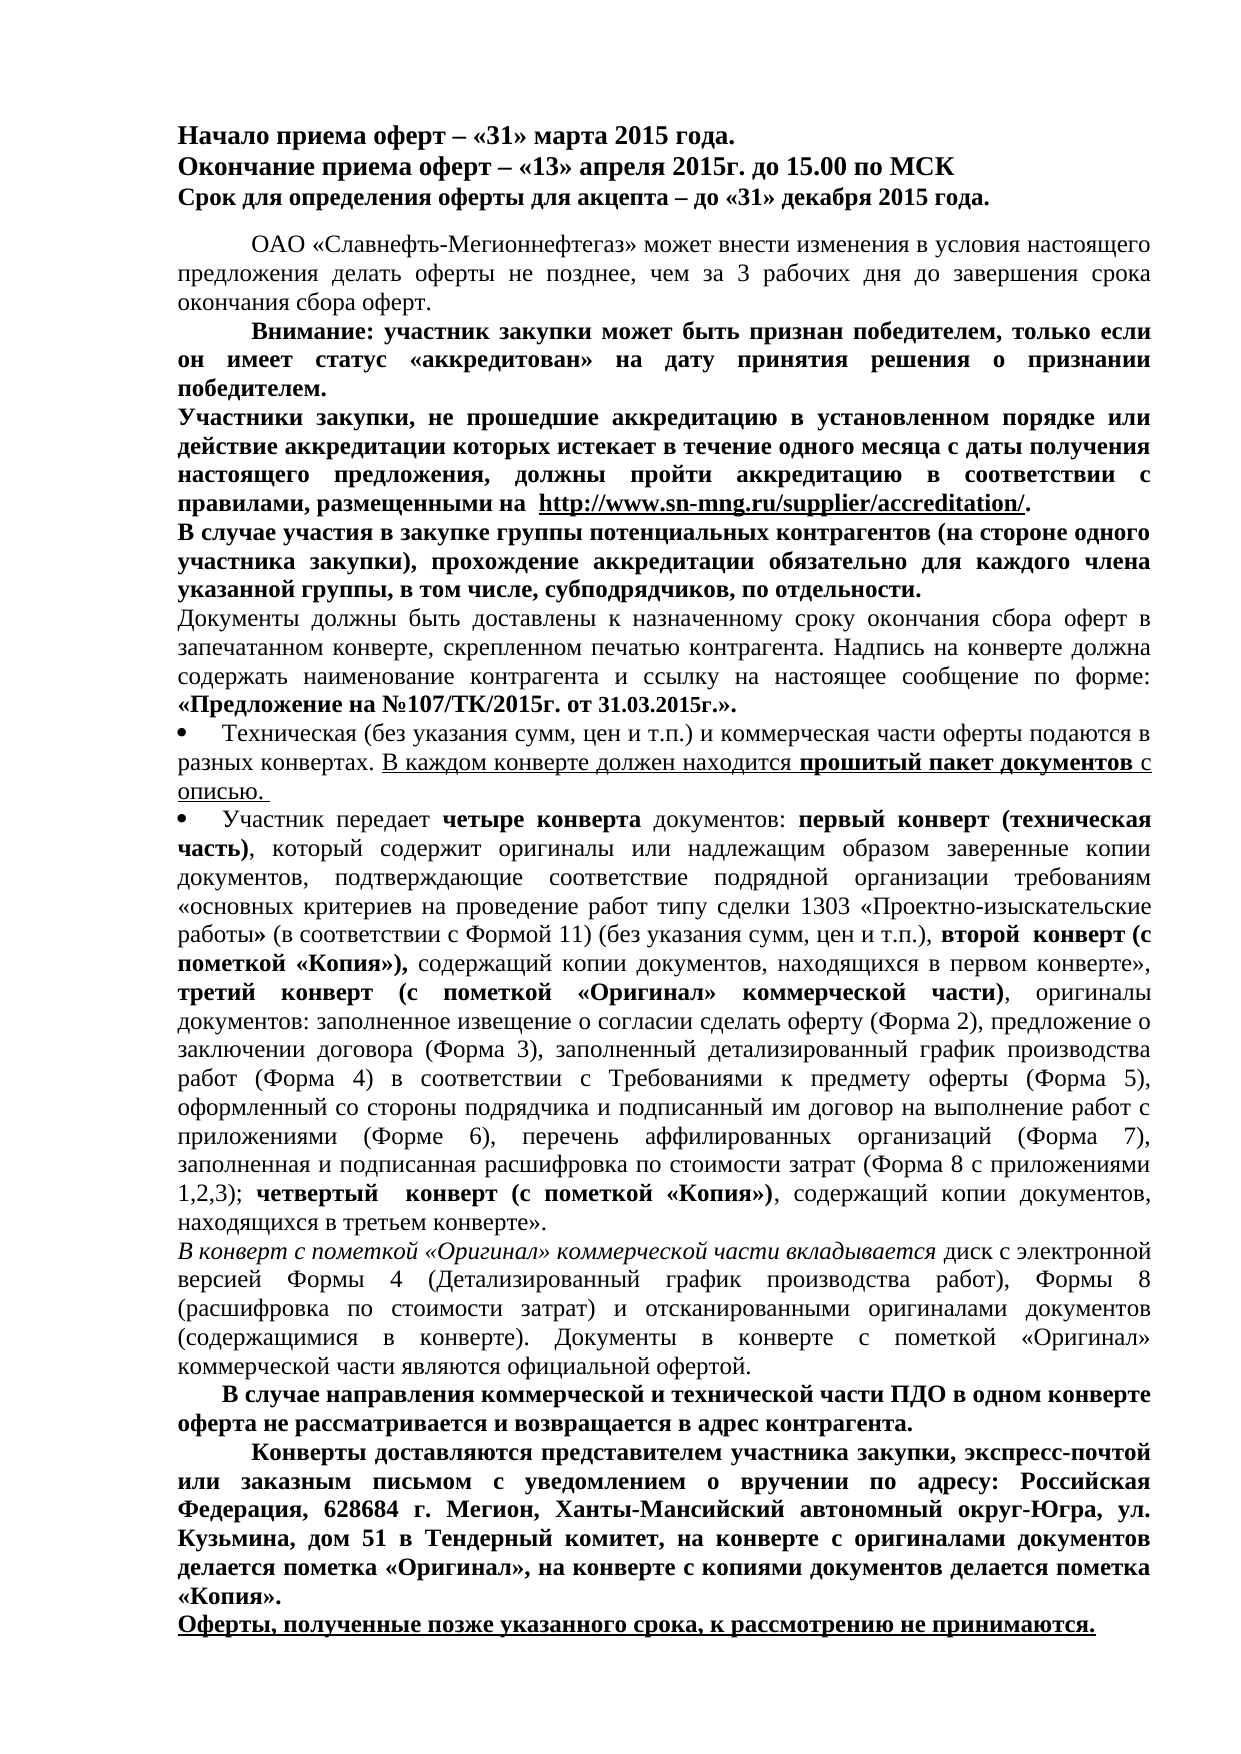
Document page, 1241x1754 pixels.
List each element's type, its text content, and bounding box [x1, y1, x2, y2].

text Начало приема оферт – «31» марта 2015 года. [177, 119, 1152, 150]
text Документы должны быть доставлены к назначенному сроку окончания сбора оферт в запечатанном конверте, скрепленном печатью контрагента. Надпись на конверте должна содержать наименование контрагента и ссылку на настоящее сообщение по форме: «Предложение на №107/ТК/2015г. от 31.03.2015г.». [177, 603, 1152, 718]
text Срок для определения оферты для акцепта – до «31» декабря 2015 года. [177, 182, 1152, 210]
list В конверт с пометкой «Оригинал» коммерческой части вкладывается диск с электронной версией Формы 4 (Детализированный график производства работ), Формы 8 (расшифровка по стоимости затрат) и отсканированными оригиналами документов (содержащимися в конверте). Документы в конверте с пометкой «Оригинал» коммерческой части являются официальной офертой. [177, 1236, 1152, 1379]
list Техническая (без указания сумм, цен и т.п.) и коммерческая части оферты подаются в разных конвертах. В каждом конверте должен находится прошитый пакет документов с описью. [177, 718, 1152, 804]
list Участник передает четыре конверта документов: первый конверт (техническая часть), который содержит оригиналы или надлежащим образом заверенные копии документов, подтверждающие соответствие подрядной организации требованиям «основных критериев на проведение работ типу сделки 1303 «Проектно-изыскательские работы» (в соответствии с Формой 11) (без указания сумм, цен и т.п.), второй конверт (с пометкой «Копия»), содержащий копии документов, находящихся в первом конверте», третий конверт (с пометкой «Оригинал» коммерческой части), оригиналы документов: заполненное извещение о согласии сделать оферту (Форма 2), предложение о заключении договора (Форма 3), заполненный детализированный график производства работ (Форма 4) в соответствии с Требованиями к предмету оферты (Форма 5), оформленный со стороны подрядчика и подписанный им договор на выполнение работ с приложениями (Форме 6), перечень аффилированных организаций (Форма 7), заполненная и подписанная расшифровка по стоимости затрат (Форма 8 с приложениями 1,2,3); четвертый конверт (с пометкой «Копия»), содержащий копии документов, находящихся в третьем конверте». [177, 804, 1152, 1236]
text Конверты доставляются представителем участника закупки, экспресс-почтой или заказным письмом с уведомлением о вручении по адресу: Российская Федерация, 628684 г. Мегион, Ханты-Мансийский автономный округ-Югра, ул. Кузьмина, дом 51 в Тендерный комитет, на конверте с оригиналами документов делается пометка «Оригинал», на конверте с копиями документов делается пометка «Копия». [177, 1437, 1152, 1609]
text Внимание: участник закупки может быть признан победителем, только если он имеет статус «аккредитован» на дату принятия решения о признании победителем. [177, 316, 1152, 402]
text ОАО «Славнефть-Мегионнефтегаз» может внести изменения в условия настоящего предложения делать оферты не позднее, чем за 3 рабочих дня до завершения срока окончания сбора оферт. [177, 229, 1152, 316]
text Оферты, полученные позже указанного срока, к рассмотрению не принимаются. [177, 1609, 1152, 1638]
text Окончание приема оферт – «13» апреля 2015г. до 15.00 по МСК [177, 150, 1152, 182]
text Участники закупки, не прошедшие аккредитацию в установленном порядке или действие аккредитации которых истекает в течение одного месяца с даты получения настоящего предложения, должны пройти аккредитацию в соответствии с правилами, размещенными на http://www.sn-mng.ru/supplier/accreditation/. [177, 402, 1152, 517]
text В случае участия в закупке группы потенциальных контрагентов (на стороне одного участника закупки), прохождение аккредитации обязательно для каждого члена указанной группы, в том числе, субподрядчиков, по отдельности. [177, 517, 1152, 603]
list В случае направления коммерческой и технической части ПДО в одном конверте оферта не рассматривается и возвращается в адрес контрагента. [177, 1379, 1152, 1437]
